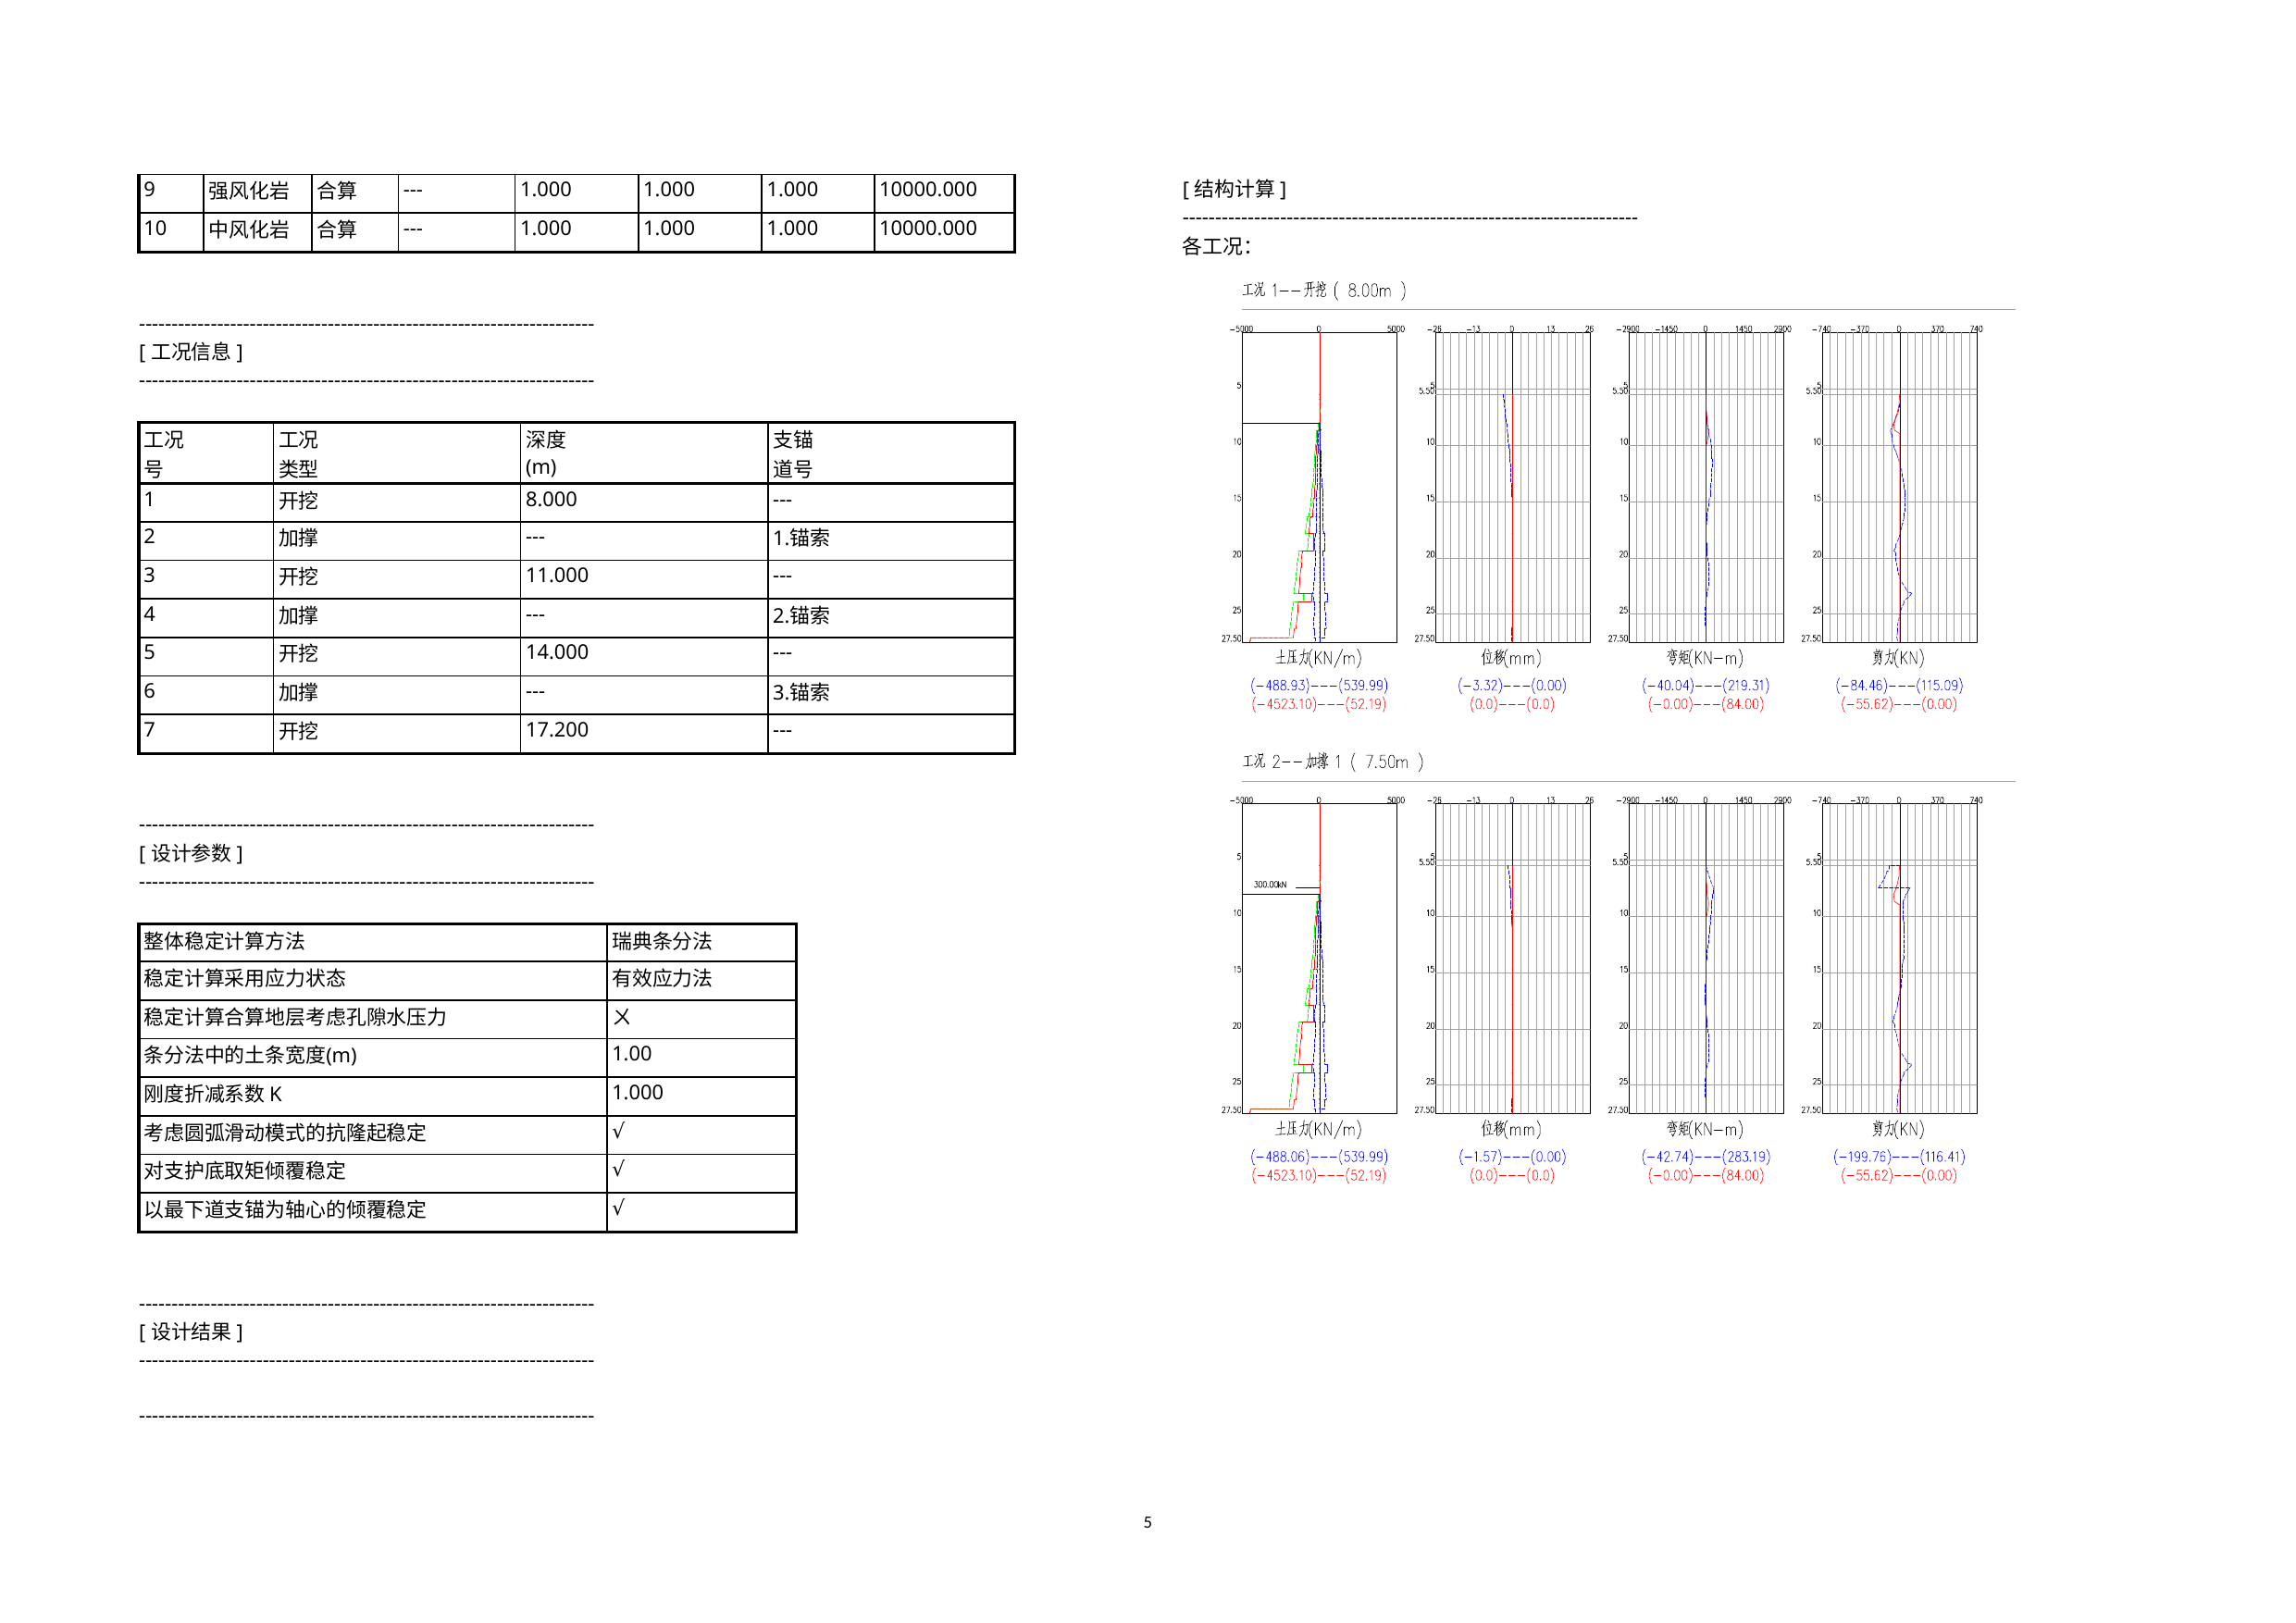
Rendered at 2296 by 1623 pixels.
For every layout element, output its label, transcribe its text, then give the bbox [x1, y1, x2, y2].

table_cell 1.000 [515, 214, 638, 251]
table_cell 有效应力法 [608, 962, 795, 999]
table_cell --- [399, 175, 515, 212]
table_cell 以最下道支锚为轴心的倾覆稳定 [141, 1194, 606, 1231]
table_cell 8.000 [521, 485, 767, 521]
table_cell 强风化岩 [205, 175, 311, 212]
text ---------------------------------------------------------------------- [139, 1345, 1113, 1373]
table_cell --- [521, 676, 767, 713]
table_header 支锚 [769, 424, 1013, 452]
table_cell 对支护底取矩倾覆稳定 [141, 1155, 606, 1192]
text ---------------------------------------------------------------------- [139, 308, 1113, 336]
table_cell 1.000 [608, 1078, 795, 1115]
table_cell 中风化岩 [205, 214, 311, 251]
table_cell 10 [141, 214, 203, 251]
table_cell (m) [521, 453, 767, 482]
text ---------------------------------------------------------------------- [139, 811, 1113, 837]
text [ 设计参数 ] [139, 837, 1113, 867]
table_cell 考虑圆弧滑动模式的抗隆起稳定 [141, 1117, 606, 1154]
table_cell 1.000 [639, 214, 761, 251]
table_header 工况 [141, 424, 273, 452]
table_cell √ [608, 1117, 795, 1154]
table_cell 条分法中的土条宽度(m) [141, 1039, 606, 1076]
table_header 深度 [521, 424, 767, 452]
table_cell 合算 [313, 175, 398, 212]
table_header 工况 [274, 424, 520, 452]
table_cell 稳定计算采用应力状态 [141, 962, 606, 999]
text ---------------------------------------------------------------------- [1183, 203, 2156, 230]
table_cell --- [769, 561, 1013, 598]
table_cell 1.000 [763, 175, 874, 212]
table_cell 开挖 [274, 561, 520, 598]
table_cell 17.200 [521, 715, 767, 752]
table_cell --- [769, 638, 1013, 675]
table_cell 刚度折减系数K [141, 1078, 606, 1115]
text 各工况： [1183, 230, 2156, 260]
table_cell --- [769, 485, 1013, 521]
table_cell 号 [141, 453, 273, 482]
table_cell 10000.000 [875, 175, 1013, 212]
table_cell 1.00 [608, 1039, 795, 1076]
table_cell 加撑 [274, 600, 520, 637]
table_cell --- [521, 523, 767, 559]
table_cell 加撑 [274, 676, 520, 713]
table_cell 1.000 [763, 214, 874, 251]
table_cell 10000.000 [875, 214, 1013, 251]
table_cell 6 [141, 676, 273, 713]
text ---------------------------------------------------------------------- [139, 365, 1113, 393]
table_cell 合算 [313, 214, 398, 251]
table_cell 1.000 [639, 175, 761, 212]
table_cell 1 [141, 485, 273, 521]
table_cell 4 [141, 600, 273, 637]
table_cell 14.000 [521, 638, 767, 675]
table_cell 11.000 [521, 561, 767, 598]
table_cell 2 [141, 523, 273, 559]
table_cell √ [608, 1194, 795, 1231]
table_header 整体稳定计算方法 [141, 925, 606, 960]
table_cell 1.000 [515, 175, 638, 212]
text ---------------------------------------------------------------------- [139, 1401, 1113, 1429]
table_cell --- [521, 600, 767, 637]
table_cell 稳定计算合算地层考虑孔隙水压力 [141, 1001, 606, 1038]
text [ 结构计算 ] [1183, 173, 2156, 203]
table_cell --- [399, 214, 515, 251]
table_cell 类型 [274, 453, 520, 482]
table_cell 开挖 [274, 485, 520, 521]
table_cell 开挖 [274, 638, 520, 675]
text [ 工况信息 ] [139, 336, 1113, 365]
table_cell 3 [141, 561, 273, 598]
table_cell ㄨ [608, 1001, 795, 1038]
text [ 设计结果 ] [139, 1316, 1113, 1345]
table_cell 5 [141, 638, 273, 675]
table_cell 9 [141, 175, 203, 212]
table_cell 开挖 [274, 715, 520, 752]
table_cell √ [608, 1155, 795, 1192]
table_cell 2.锚索 [769, 600, 1013, 637]
table_cell 道号 [769, 453, 1013, 482]
table_cell --- [769, 715, 1013, 752]
text ---------------------------------------------------------------------- [139, 1289, 1113, 1316]
table_header 瑞典条分法 [608, 925, 795, 960]
table_cell 1.锚索 [769, 523, 1013, 559]
table_cell 加撑 [274, 523, 520, 559]
text ---------------------------------------------------------------------- [139, 867, 1113, 895]
table_cell 3.锚索 [769, 676, 1013, 713]
table_cell 7 [141, 715, 273, 752]
